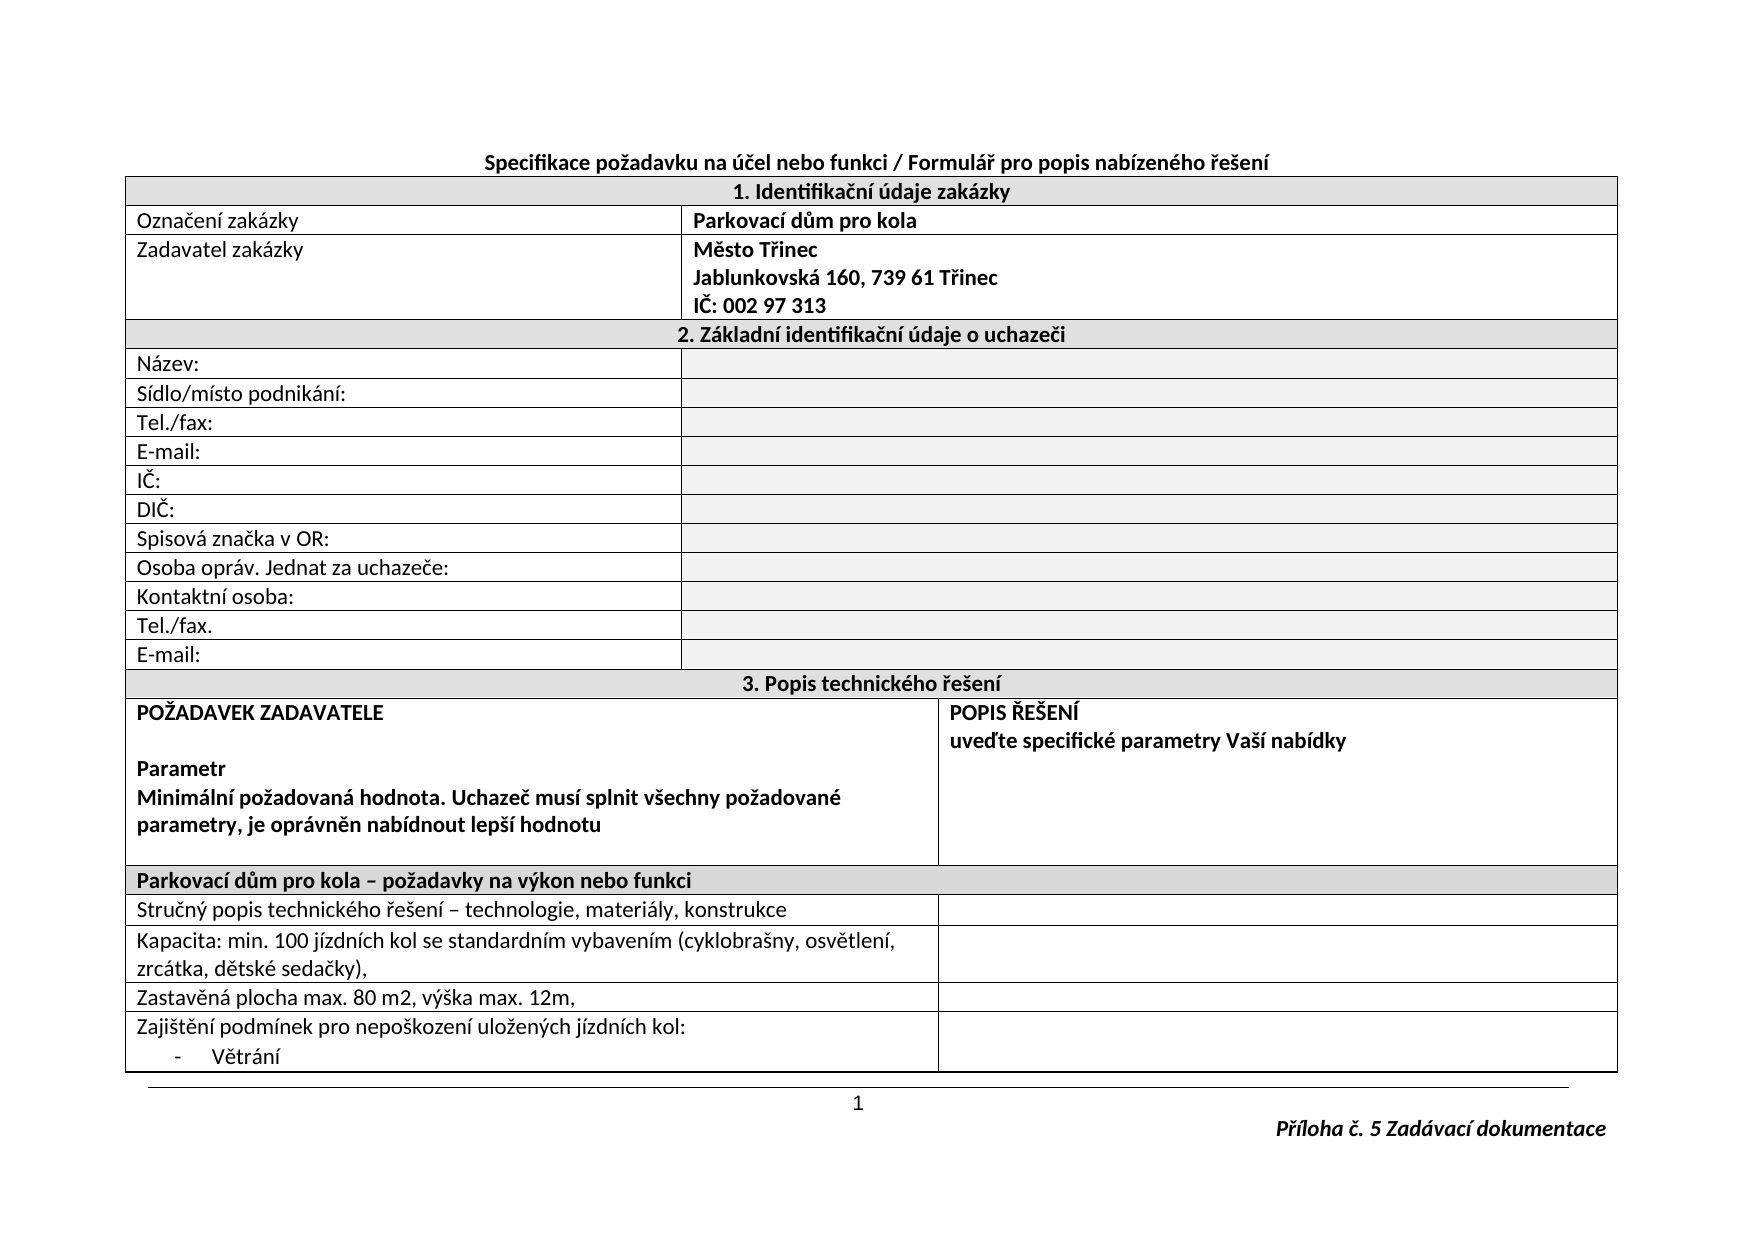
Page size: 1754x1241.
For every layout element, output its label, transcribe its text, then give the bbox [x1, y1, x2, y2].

table_cell Název: [126, 349, 681, 378]
text Specifikace požadavku na účel nebo funkci / Formulář pro popis nabízeného řešení [148, 148, 1606, 176]
table_cell Tel./fax: [126, 408, 681, 436]
table_cell E-mail: [126, 640, 681, 668]
table_cell [682, 466, 1617, 494]
table_cell [682, 640, 1617, 668]
table_cell [682, 408, 1617, 436]
table_cell Parkovací dům pro kola [682, 206, 1617, 234]
table_cell Parkovací dům pro kola – požadavky na výkon nebo funkci [126, 866, 1617, 894]
table_cell POPIS ŘEŠENÍ uveďte specifické parametry Vaší nabídky [939, 699, 1617, 865]
table_cell Zastavěná plocha max. 80 m2, výška max. 12m, [126, 983, 938, 1011]
table_cell Kontaktní osoba: [126, 582, 681, 610]
table_cell [682, 495, 1617, 523]
table_cell Stručný popis technického řešení – technologie, materiály, konstrukce [126, 895, 938, 925]
table_cell Kapacita: min. 100 jízdních kol se standardním vybavením (cyklobrašny, osvětlení, zrcátka, dětské sedačky), [126, 926, 938, 982]
table_cell [682, 437, 1617, 465]
table_cell Sídlo/místo podnikání: [126, 379, 681, 407]
table_cell [682, 582, 1617, 610]
table_cell [939, 895, 1617, 925]
table_cell [682, 611, 1617, 639]
table_cell [939, 1012, 1617, 1071]
table_cell [939, 983, 1617, 1011]
table_cell 3. Popis technického řešení [126, 670, 1617, 697]
table_cell [939, 926, 1617, 982]
table_cell Tel./fax. [126, 611, 681, 639]
table_cell [682, 379, 1617, 407]
table_cell POŽADAVEK ZADAVATELE Parametr Minimální požadovaná hodnota. Uchazeč musí splnit všechny požadované parametry, je oprávněn nabídnout lepší hodnotu [126, 699, 938, 865]
table_cell Označení zakázky [126, 206, 681, 234]
table_cell [682, 524, 1617, 552]
table_cell Zadavatel zakázky [126, 235, 681, 319]
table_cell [126, 1012, 938, 1071]
table_cell Spisová značka v OR: [126, 524, 681, 552]
table_cell [682, 349, 1617, 378]
table_cell IČ: [126, 466, 681, 494]
table_cell [682, 553, 1617, 581]
table_cell 2. Základní identifikační údaje o uchazeči [126, 320, 1617, 348]
table_cell Město Třinec Jablunkovská 160, 739 61 Třinec IČ: 002 97 313 [682, 235, 1617, 319]
table_cell Osoba opráv. Jednat za uchazeče: [126, 553, 681, 581]
table_cell DIČ: [126, 495, 681, 523]
table_cell E-mail: [126, 437, 681, 465]
table_header 1. Identifikační údaje zakázky [126, 177, 1617, 205]
